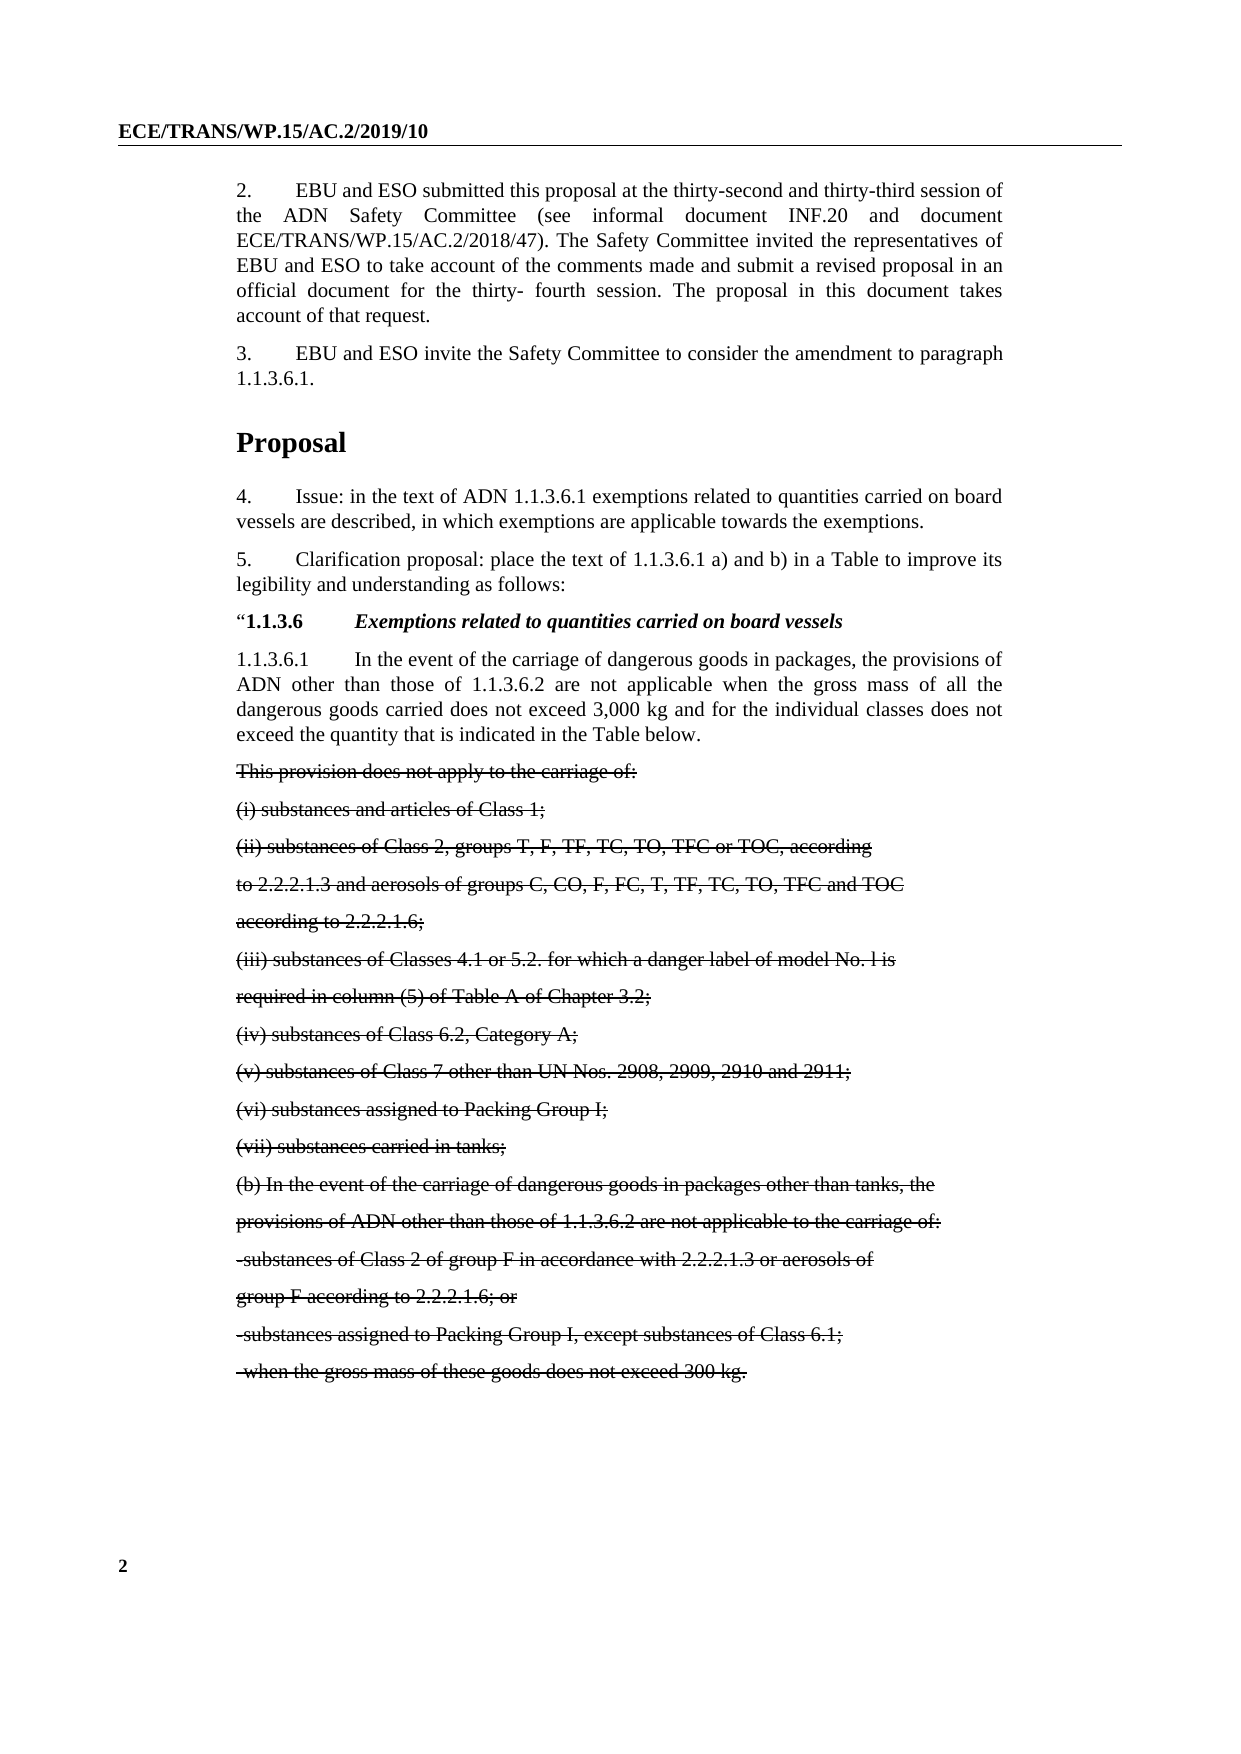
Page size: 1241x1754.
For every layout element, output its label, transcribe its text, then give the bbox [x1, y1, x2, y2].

text (vi) substances assigned to Packing Group I; [236, 1096, 1004, 1121]
text -substances of Class 2 of group F in accordance with 2.2.2.1.3 or aerosols of [236, 1246, 1004, 1271]
text (iii) substances of Classes 4.1 or 5.2. for which a danger label of model No. l is [236, 946, 1004, 971]
text (ii) substances of Class 2, groups T, F, TF, TC, TO, TFC or TOC, according [236, 833, 1004, 858]
text -when the gross mass of these goods does not exceed 300 kg. [236, 1358, 1004, 1383]
text (iv) substances of Class 6.2, Category A; [236, 1021, 1004, 1046]
text (v) substances of Class 7 other than UN Nos. 2908, 2909, 2910 and 2911; [236, 1058, 1004, 1083]
text 4. Issue: in the text of ADN 1.1.3.6.1 exemptions related to quantities carried on board vessels are described, in which exemptions are applicable towards the exemptions. [236, 483, 1004, 533]
text 2. EBU and ESO submitted this proposal at the thirty-second and thirty-third session of the ADN Safety Committee (see informal document INF.20 and document ECE/TRANS/WP.15/AC.2/2018/47). The Safety Committee invited the representatives of EBU and ESO to take account of the comments made and submit a revised proposal in an official document for the thirty- fourth session. The proposal in this document takes account of that request. [236, 177, 1004, 327]
text provisions of ADN other than those of 1.1.3.6.2 are not applicable to the carriage of: [236, 1208, 1004, 1233]
text 5. Clarification proposal: place the text of 1.1.3.6.1 a) and b) in a Table to improve its legibility and understanding as follows: [236, 546, 1004, 596]
text Proposal [118, 427, 1004, 458]
text -substances assigned to Packing Group I, except substances of Class 6.1; [236, 1321, 1004, 1346]
text (i) substances and articles of Class 1; [236, 796, 1004, 821]
text group F according to 2.2.2.1.6; or [236, 1283, 1004, 1308]
text 1.1.3.6.1 In the event of the carriage of dangerous goods in packages, the provisions of ADN other than those of 1.1.3.6.2 are not applicable when the gross mass of all the dangerous goods carried does not exceed 3,000 kg and for the individual classes does not exceed the quantity that is indicated in the Table below. [236, 646, 1004, 746]
text 3. EBU and ESO invite the Safety Committee to consider the amendment to paragraph 1.1.3.6.1. [236, 340, 1004, 390]
text according to 2.2.2.1.6; [236, 908, 1004, 933]
text This provision does not apply to the carriage of: [236, 758, 1004, 783]
text (b) In the event of the carriage of dangerous goods in packages other than tanks, the [236, 1171, 1004, 1196]
text required in column (5) of Table A of Chapter 3.2; [236, 983, 1004, 1008]
text to 2.2.2.1.3 and aerosols of groups C, CO, F, FC, T, TF, TC, TO, TFC and TOC [236, 871, 1004, 896]
text “1.1.3.6 Exemptions related to quantities carried on board vessels [236, 608, 1004, 633]
text (vii) substances carried in tanks; [236, 1133, 1004, 1158]
